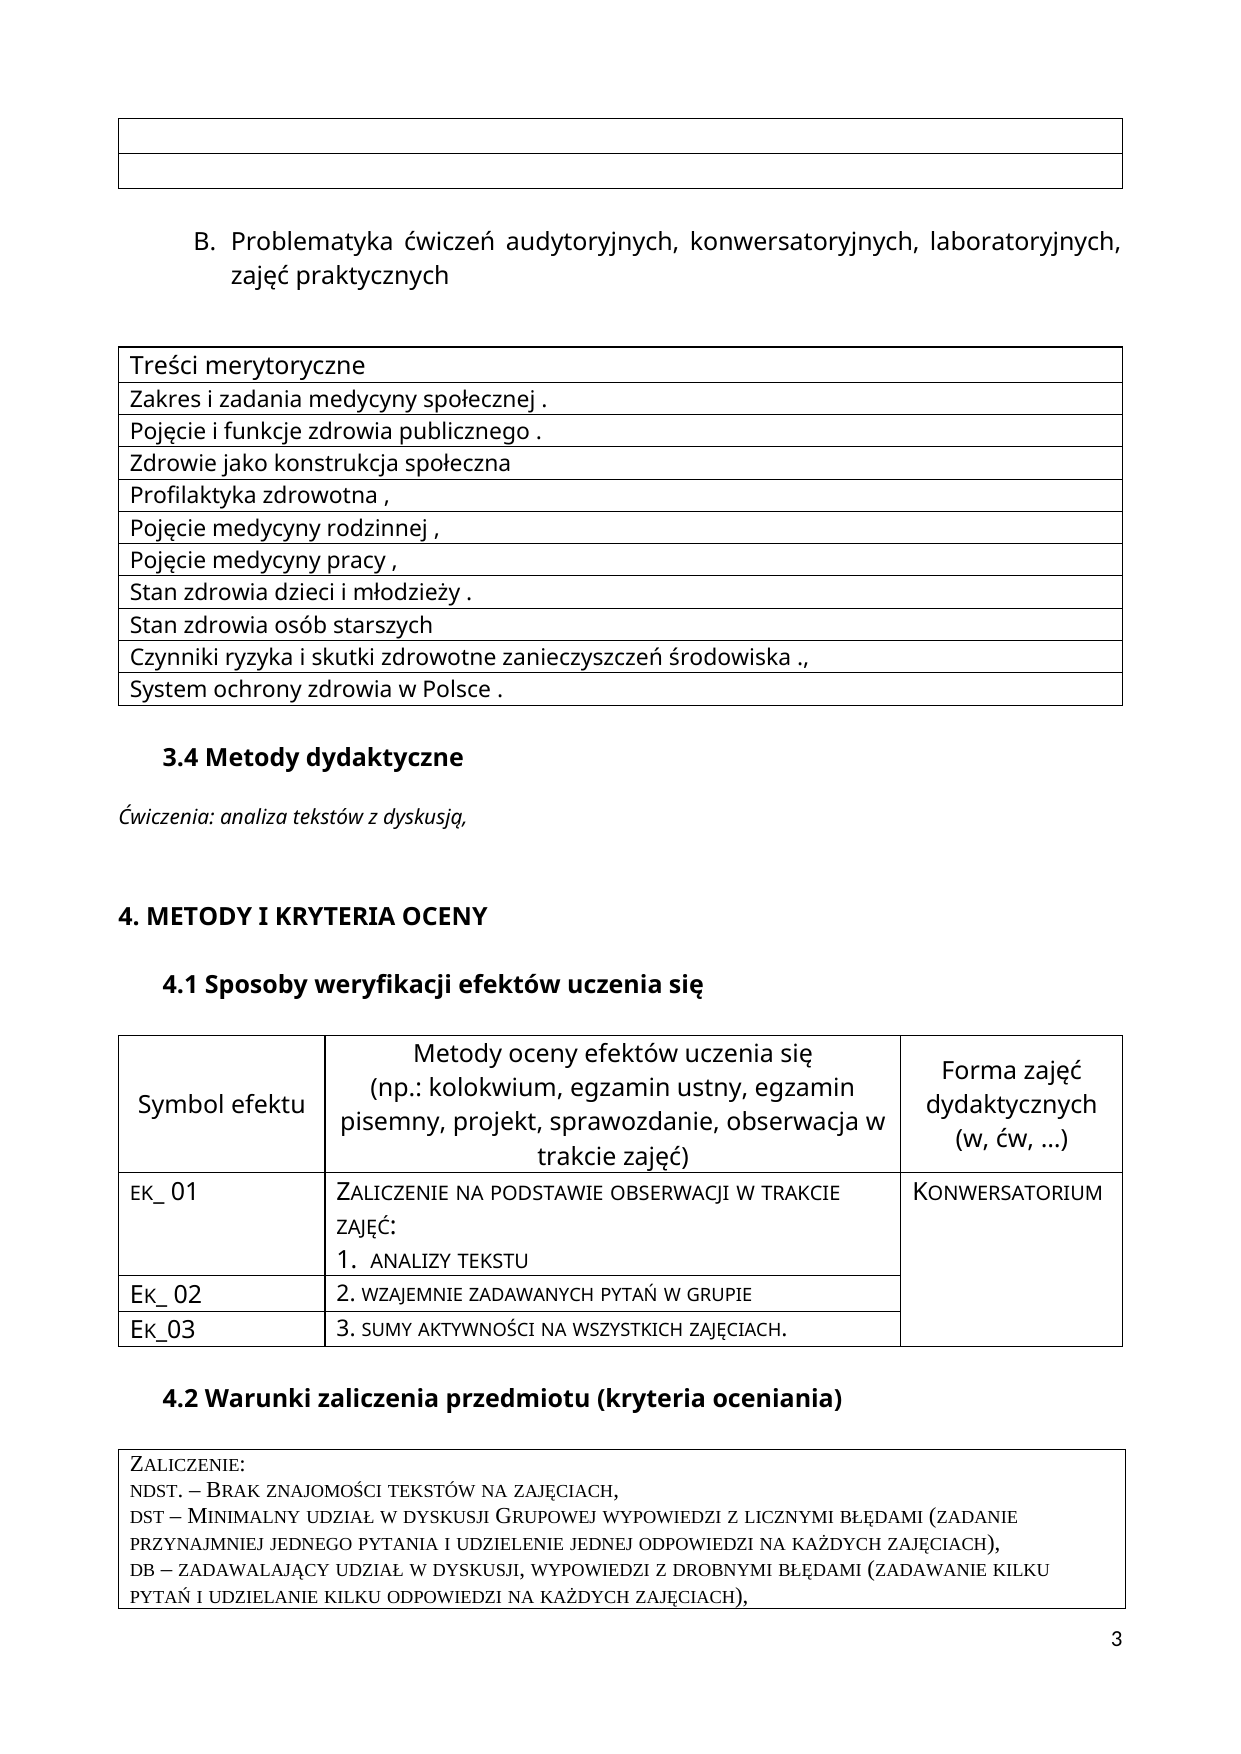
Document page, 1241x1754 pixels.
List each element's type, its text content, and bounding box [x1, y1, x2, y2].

table_cell ek_ 01 [119, 1173, 324, 1275]
text 4.1 Sposoby weryfikacji efektów uczenia się [162, 967, 1122, 1001]
table_cell Profilaktyka zdrowotna , [119, 480, 1122, 511]
table_cell Zakres i zadania medycyny społecznej . [119, 383, 1122, 414]
table_cell Zdrowie jako konstrukcja społeczna [119, 447, 1122, 478]
table_cell 3. sumy aktywności na wszystkich zajęciach. [326, 1312, 900, 1346]
table_cell Ek_03 [119, 1312, 324, 1346]
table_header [119, 1450, 1125, 1608]
table_cell 2. wzajemnie zadawanych pytań w grupie [326, 1276, 900, 1311]
table_cell Stan zdrowia dzieci i młodzieży . [119, 576, 1122, 608]
table_cell [119, 119, 1122, 153]
table_cell Konwersatorium [901, 1173, 1122, 1346]
table_cell System ochrony zdrowia w Polsce . [119, 673, 1122, 704]
table_cell Stan zdrowia osób starszych [119, 609, 1122, 640]
table_cell Pojęcie medycyny pracy , [119, 544, 1122, 575]
table_header Metody oceny efektów uczenia się (np.: kolokwium, egzamin ustny, egzamin pisemny, projekt, sprawozdanie, obserwacja w trakcie zajęć) [326, 1036, 900, 1172]
text 4.2 Warunki zaliczenia przedmiotu (kryteria oceniania) [162, 1381, 1122, 1415]
table_header Treści merytoryczne [119, 348, 1122, 382]
text 3.4 Metody dydaktyczne [162, 739, 1122, 774]
table_cell Pojęcie medycyny rodzinnej , [119, 512, 1122, 543]
text 4. METODY I KRYTERIA OCENY [118, 899, 1122, 933]
table_cell [119, 154, 1122, 188]
table_header Forma zajęć dydaktycznych (w, ćw, …) [901, 1036, 1122, 1172]
table_header Symbol efektu [119, 1036, 324, 1172]
table_cell Ek_ 02 [119, 1276, 324, 1311]
text Ćwiczenia: analiza tekstów z dyskusją, [118, 802, 1122, 831]
table_cell Czynniki ryzyka i skutki zdrowotne zanieczyszczeń środowiska ., [119, 641, 1122, 672]
table_cell Zaliczenie na podstawie obserwacji w trakcie zajęć: 1. analizy tekstu [326, 1173, 900, 1275]
table_cell Pojęcie i funkcje zdrowia publicznego . [119, 415, 1122, 446]
list Problematyka ćwiczeń audytoryjnych, konwersatoryjnych, laboratoryjnych, zajęć praktycznych [193, 223, 1122, 292]
